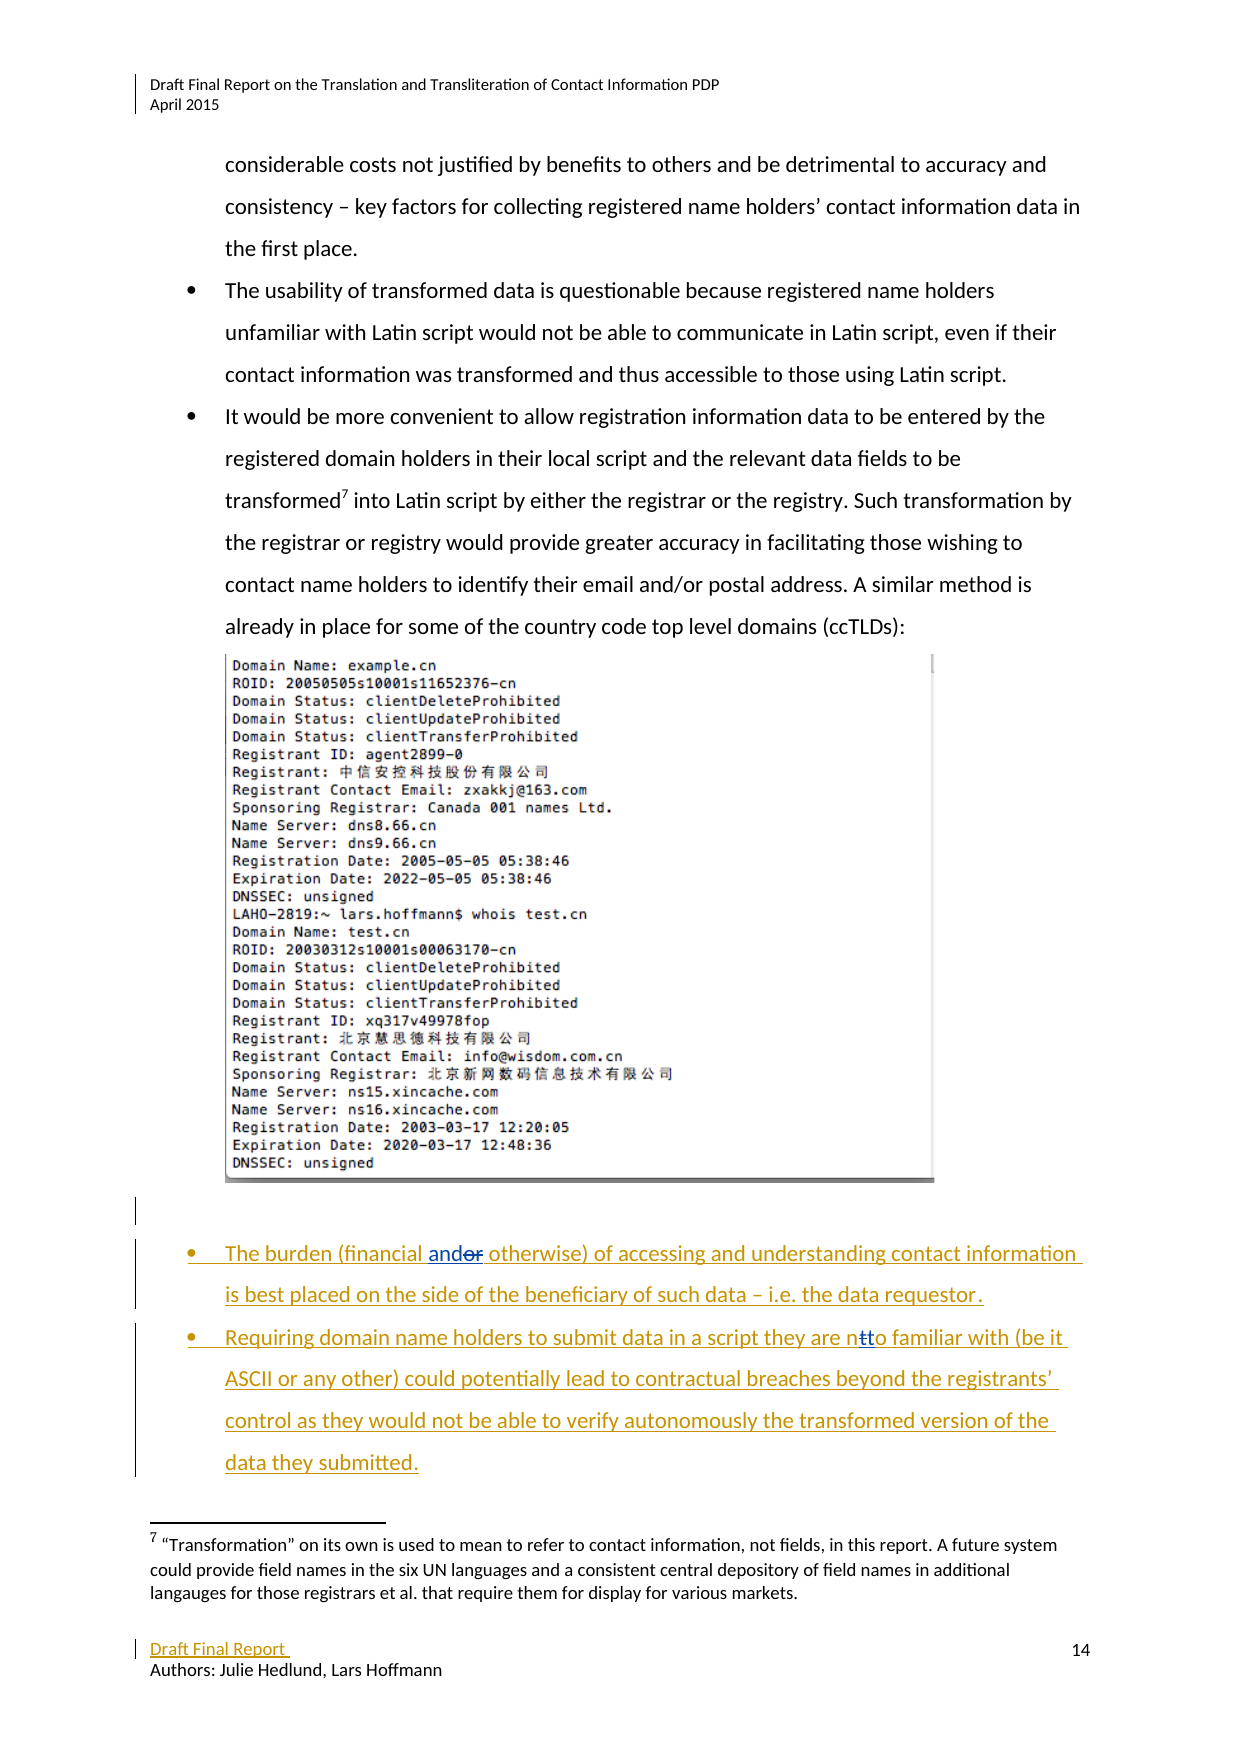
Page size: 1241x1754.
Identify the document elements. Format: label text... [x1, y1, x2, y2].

list The usability of transformed data is questionable because registered name holders unfamiliar with Latin script would not be able to communicate in Latin script, even if their contact information was transformed and thus accessible to those using Latin script. [187, 276, 1090, 388]
picture [225, 654, 935, 1183]
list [187, 150, 1090, 262]
